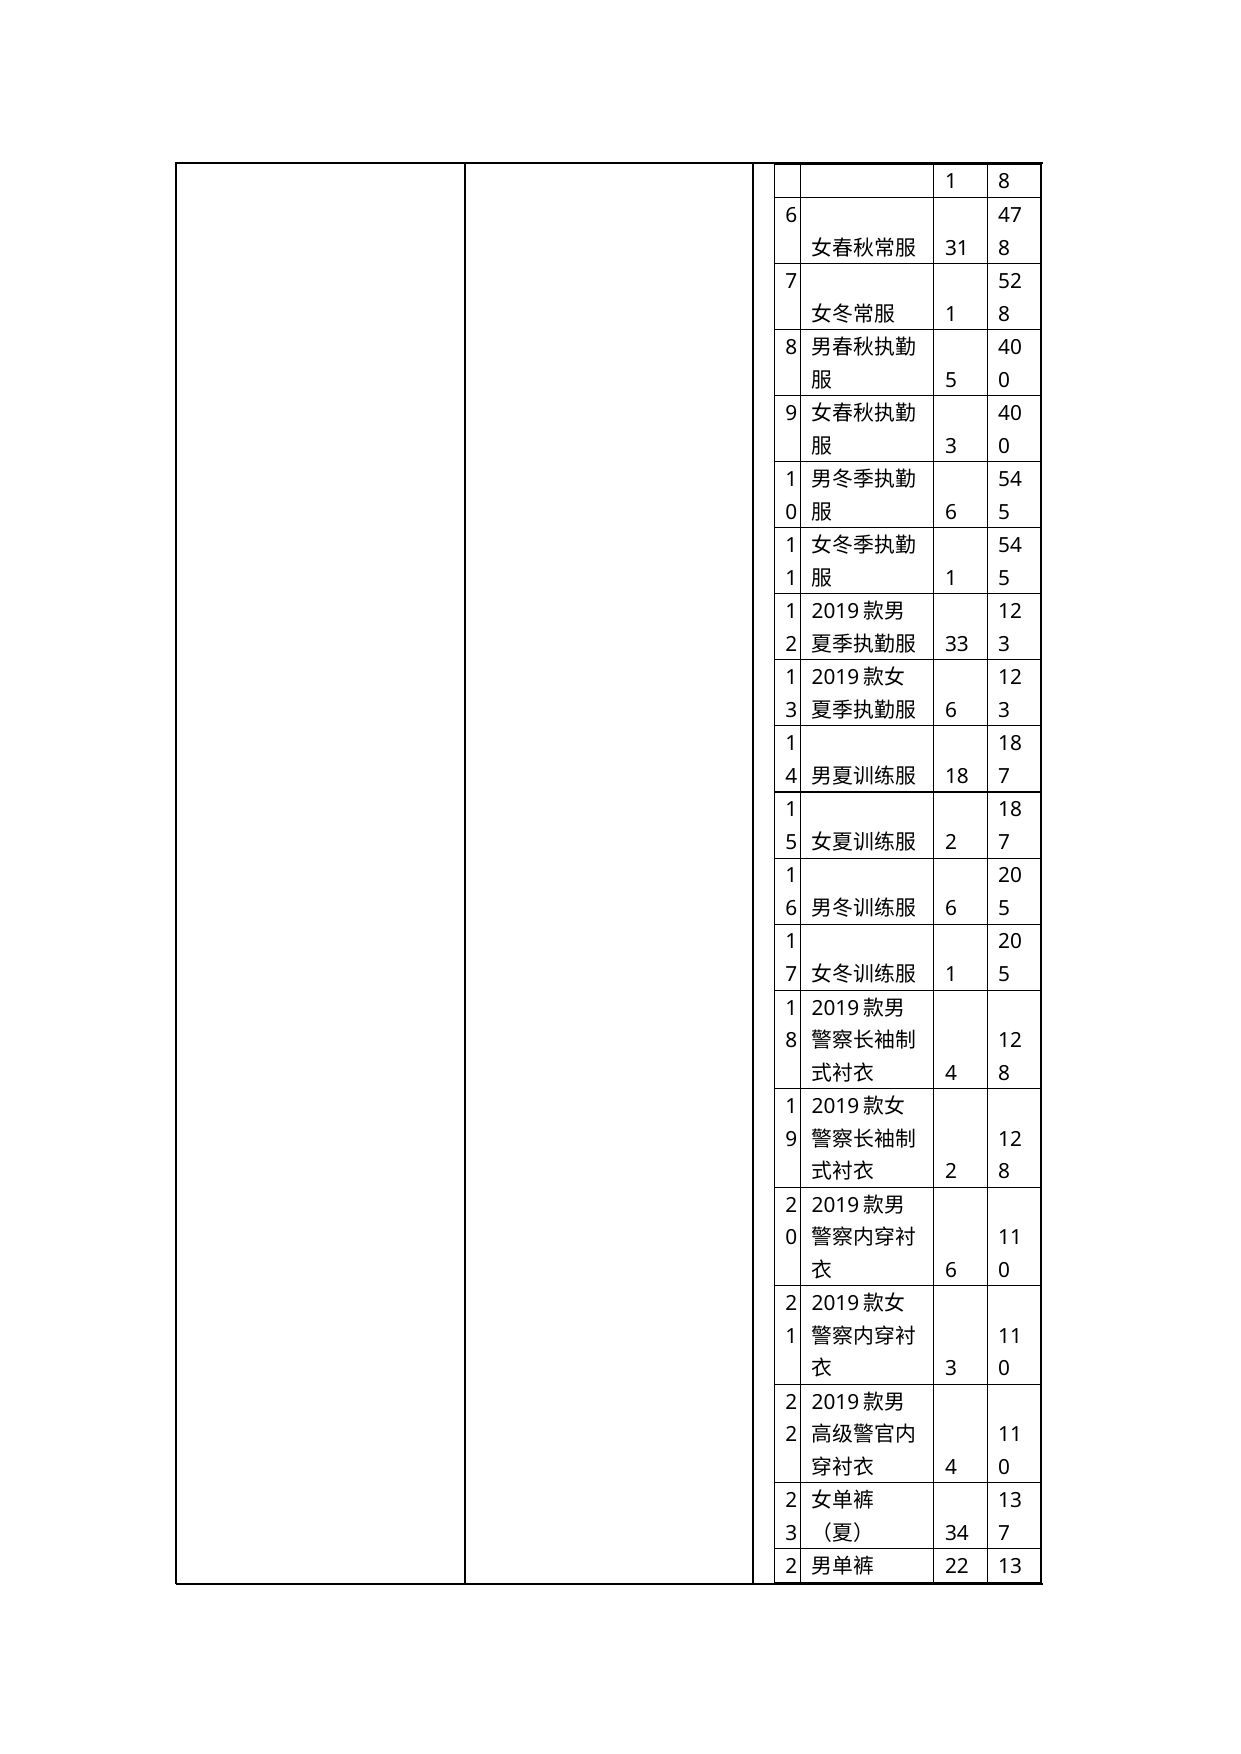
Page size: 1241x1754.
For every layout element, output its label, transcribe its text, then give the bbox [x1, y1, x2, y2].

table_cell [775, 1483, 800, 1548]
table_cell [775, 793, 800, 858]
table_cell [775, 1385, 800, 1482]
table_cell [801, 793, 933, 858]
table_cell [775, 594, 800, 659]
table_cell [934, 528, 987, 593]
table_cell [988, 528, 1040, 593]
table_cell [775, 165, 800, 197]
table_cell [775, 396, 800, 461]
table_cell [801, 396, 933, 461]
table_cell [988, 462, 1040, 527]
table_cell [775, 1089, 800, 1187]
table_cell [934, 1385, 987, 1482]
table_cell [934, 726, 987, 791]
table_cell [775, 198, 800, 263]
table_cell [988, 1286, 1040, 1384]
table_cell [988, 165, 1040, 197]
table_cell [801, 925, 933, 990]
table_cell [934, 1089, 987, 1187]
table_cell [934, 594, 987, 659]
table_cell [775, 528, 800, 593]
table_cell [801, 1286, 933, 1384]
table_cell [988, 1188, 1040, 1285]
table_cell [775, 660, 800, 725]
table_cell [934, 925, 987, 990]
table_cell [934, 859, 987, 924]
table_cell [988, 396, 1040, 461]
table_cell ▲ [466, 164, 752, 1583]
table_cell [988, 594, 1040, 659]
table_cell [801, 165, 933, 197]
table_cell [934, 991, 987, 1088]
table_cell [801, 264, 933, 329]
table_cell [934, 396, 987, 461]
table_cell [934, 793, 987, 858]
table_cell [801, 991, 933, 1088]
table_cell [801, 594, 933, 659]
table_cell [775, 1188, 800, 1285]
table_cell [775, 726, 800, 791]
table_cell [775, 462, 800, 527]
table_cell [988, 198, 1040, 263]
table_cell [801, 1385, 933, 1482]
table_cell [988, 925, 1040, 990]
table_cell [801, 198, 933, 263]
table_cell [988, 991, 1040, 1088]
table_cell [775, 925, 800, 990]
table_cell [775, 1286, 800, 1384]
table_cell [988, 660, 1040, 725]
table_cell [775, 330, 800, 395]
table_cell [801, 1483, 933, 1548]
table_cell [934, 330, 987, 395]
table_cell 1 [177, 164, 464, 1583]
table_cell [988, 793, 1040, 858]
table_cell [934, 1286, 987, 1384]
table_cell [934, 1549, 987, 1582]
table_cell [988, 859, 1040, 924]
table_cell [934, 1483, 987, 1548]
table_cell [801, 462, 933, 527]
table_cell [934, 660, 987, 725]
table_cell [801, 660, 933, 725]
table_cell [801, 1549, 933, 1582]
table_cell [801, 726, 933, 791]
table_cell [775, 991, 800, 1088]
table_cell [934, 165, 987, 197]
table_cell [988, 1483, 1040, 1548]
table_cell [988, 1385, 1040, 1482]
table_cell [801, 330, 933, 395]
table_cell [934, 462, 987, 527]
table_cell [801, 1188, 933, 1285]
table_cell [801, 1089, 933, 1187]
table_cell [801, 528, 933, 593]
table_cell [988, 1089, 1040, 1187]
table_cell [988, 726, 1040, 791]
table_cell [934, 1188, 987, 1285]
table_cell [934, 264, 987, 329]
table_cell [988, 1549, 1040, 1582]
table_cell [754, 164, 774, 1583]
table_cell [775, 1549, 800, 1582]
table_cell [934, 198, 987, 263]
table_cell [775, 264, 800, 329]
table_cell [988, 264, 1040, 329]
table_cell [988, 330, 1040, 395]
table_cell [775, 859, 800, 924]
table_cell [801, 859, 933, 924]
